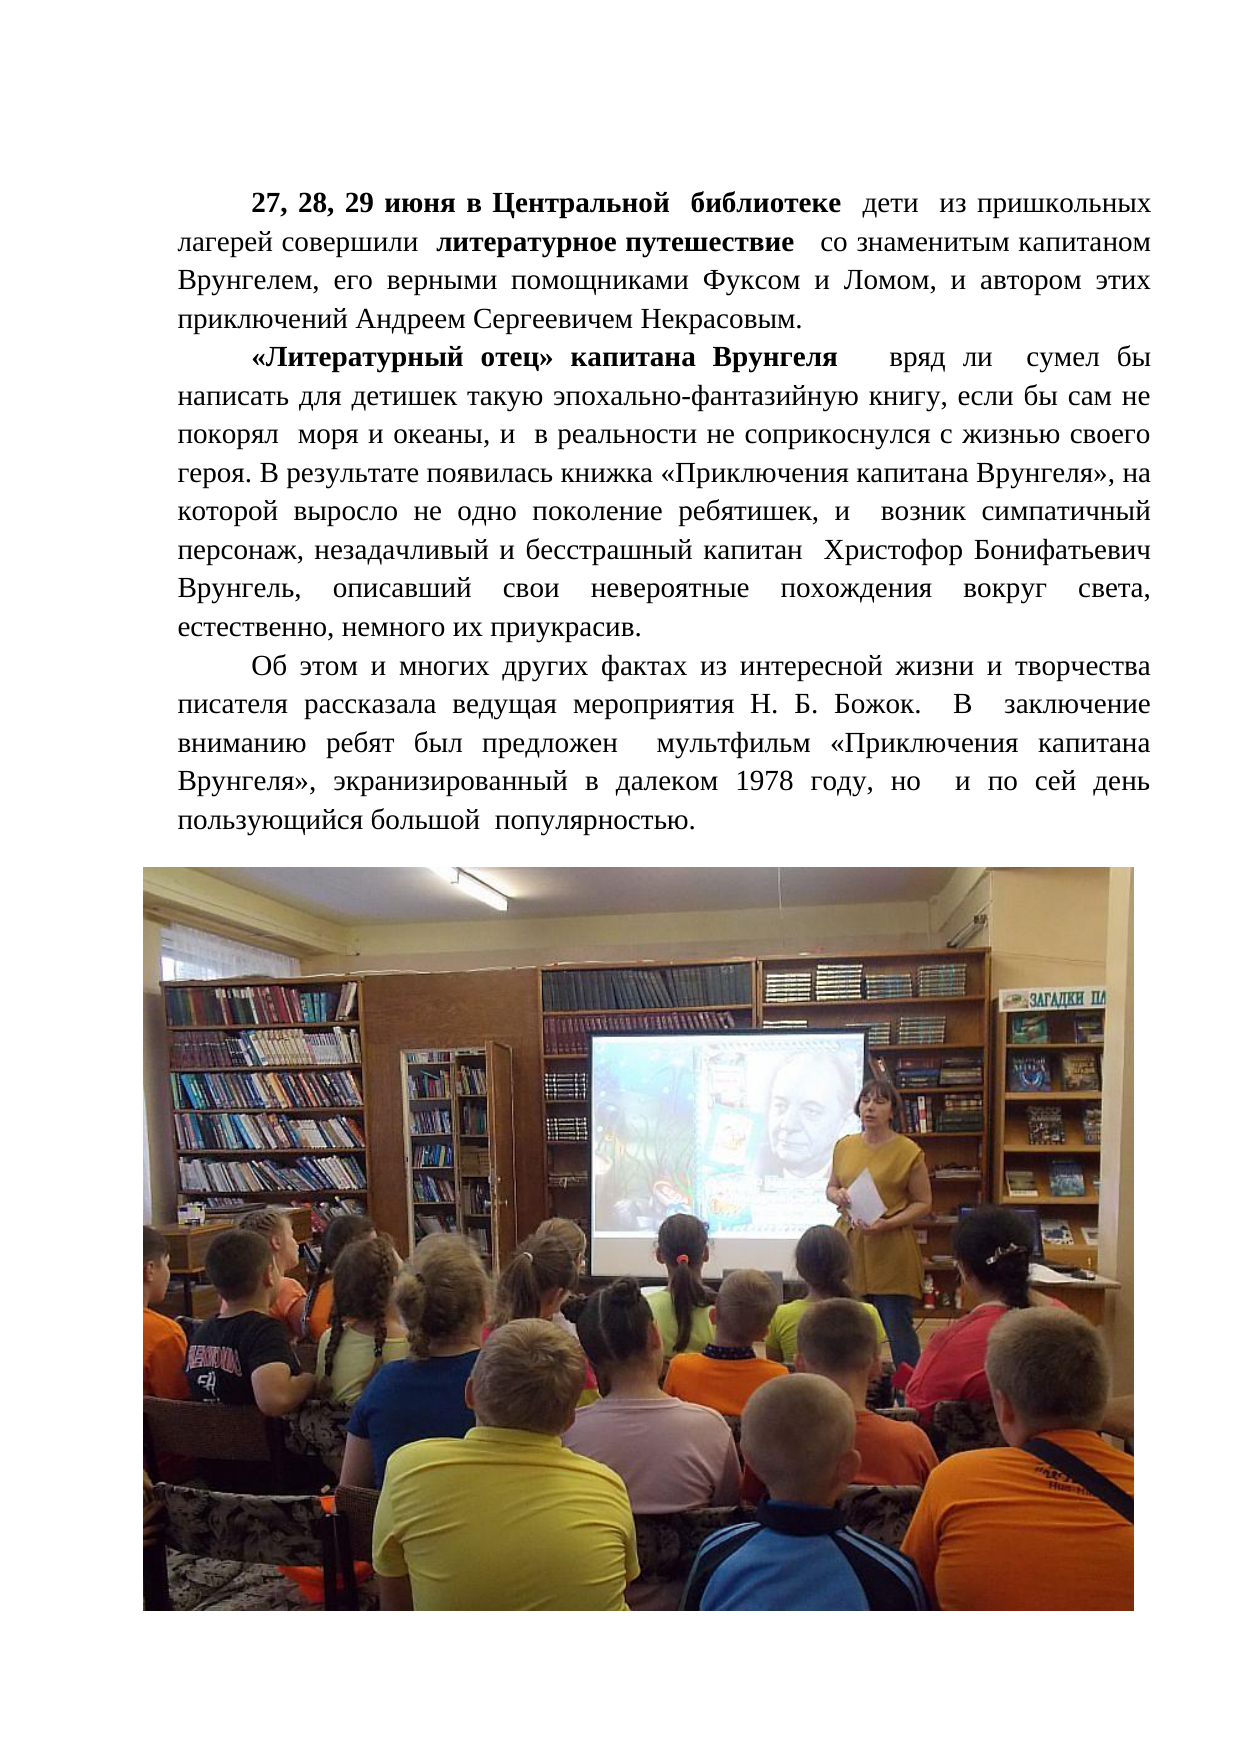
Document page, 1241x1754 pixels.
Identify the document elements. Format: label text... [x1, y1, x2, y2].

text «Литературный отец» капитана Врунгеля вряд ли сумел бы написать для детишек такую эпохально-фантазийную книгу, если бы сам не покорял моря и океаны, и в реальности не соприкоснулся с жизнью своего героя. В результате появилась книжка «Приключения капитана Врунгеля», на которой выросло не одно поколение ребятишек, и возник симпатичный персонаж, незадачливый и бесстрашный капитан Христофор Бонифатьевич Врунгель, описавший свои невероятные похождения вокруг света, естественно, немного их приукрасив. [177, 339, 1152, 643]
text Об этом и многих других фактах из интересной жизни и творчества писателя рассказала ведущая мероприятия Н. Б. Божок. В заключение вниманию ребят был предложен мультфильм «Приключения капитана Врунгеля», экранизированный в далеком 1978 году, но и по сей день пользующийся большой популярностью. [177, 648, 1152, 835]
text 27, 28, 29 июня в Центральной библиотеке дети из пришкольных лагерей совершили литературное путешествие со знаменитым капитаном Врунгелем, его верными помощниками Фуксом и Ломом, и автором этих приключений Андреем Сергеевичем Некрасовым. [177, 185, 1152, 334]
picture [143, 867, 1134, 1611]
